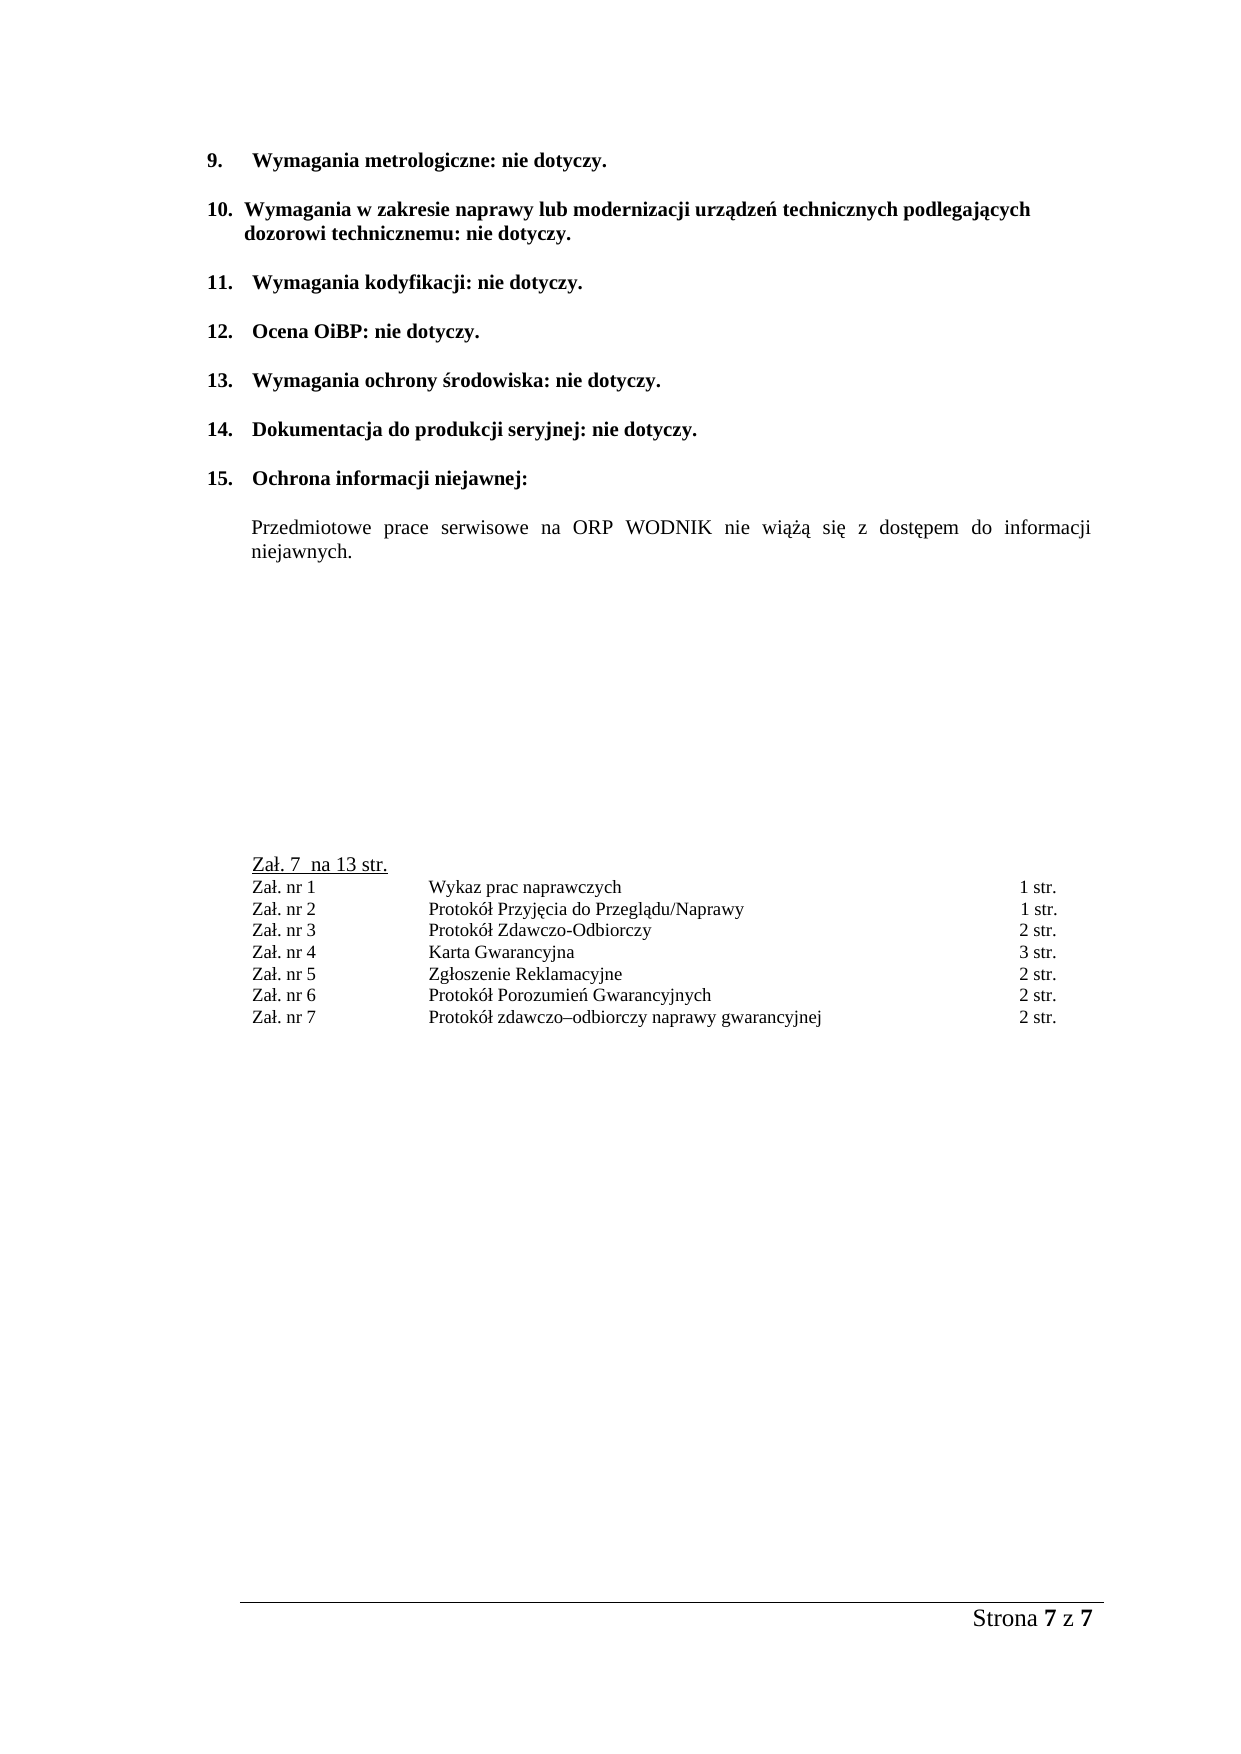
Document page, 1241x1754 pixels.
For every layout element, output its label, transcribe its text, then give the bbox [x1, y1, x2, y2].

text Zał. nr 6 Protokół Porozumień Gwarancyjnych 2 str. [252, 984, 1092, 1006]
text Zał. nr 3 Protokół Zdawczo-Odbiorczy 2 str. [252, 919, 1092, 941]
subtitle Ochrona informacji niejawnej: [207, 466, 1092, 490]
subtitle Wymagania kodyfikacji: nie dotyczy. [207, 270, 1092, 294]
text Przedmiotowe prace serwisowe na ORP WODNIK nie wiążą się z dostępem do informacji niejawnych. [251, 515, 1092, 563]
text Zał. nr 2 Protokół Przyjęcia do Przeglądu/Naprawy 1 str. [252, 898, 1092, 919]
text Zał. nr 4 Karta Gwarancyjna 3 str. [252, 941, 1092, 962]
text Zał. nr 5 Zgłoszenie Reklamacyjne 2 str. [252, 962, 1092, 984]
subtitle Wymagania w zakresie naprawy lub modernizacji urządzeń technicznych podlegających dozorowi technicznemu: nie dotyczy. [207, 197, 1092, 245]
subtitle Wymagania metrologiczne: nie dotyczy. [207, 148, 1092, 172]
subtitle Ocena OiBP: nie dotyczy. [207, 319, 1092, 343]
subtitle Wymagania ochrony środowiska: nie dotyczy. [207, 368, 1092, 392]
text Zał. nr 1 Wykaz prac naprawczych 1 str. [252, 876, 1092, 898]
text Zał. 7 na 13 str. [252, 852, 1092, 876]
text Zał. nr 7 Protokół zdawczo–odbiorczy naprawy gwarancyjnej 2 str. [252, 1006, 1092, 1027]
subtitle Dokumentacja do produkcji seryjnej: nie dotyczy. [207, 417, 1092, 441]
